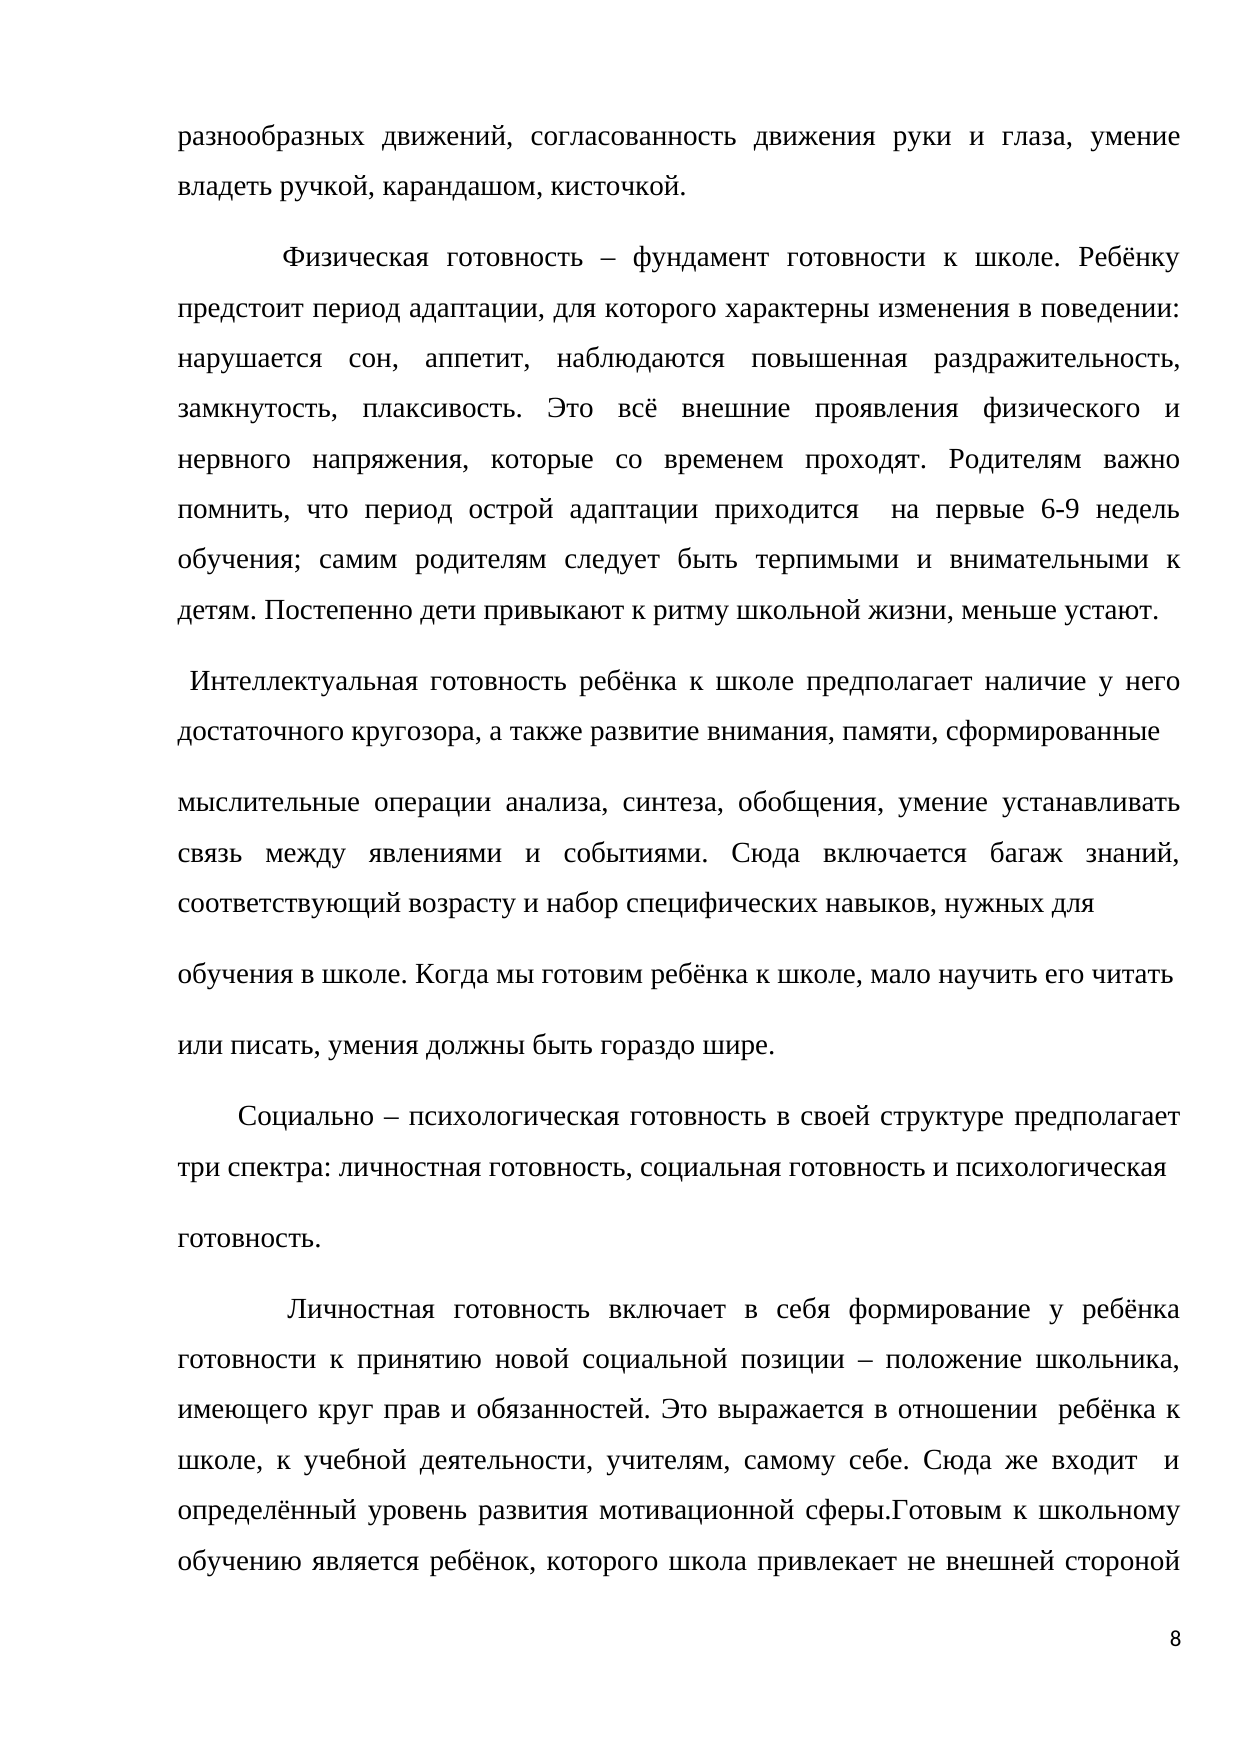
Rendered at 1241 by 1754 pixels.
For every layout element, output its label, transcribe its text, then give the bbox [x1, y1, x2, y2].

text или писать, умения должны быть гораздо шире. [177, 1027, 1181, 1061]
text обучения в школе. Когда мы готовим ребёнка к школе, мало научить его читать [177, 956, 1181, 990]
text Социально – психологическая готовность в своей структуре предполагает три спектра: личностная готовность, социальная готовность и психологическая [177, 1098, 1181, 1182]
text готовность. [177, 1220, 1181, 1253]
text Физическая готовность – фундамент готовности к школе. Ребёнку предстоит период адаптации, для которого характерны изменения в поведении: нарушается сон, аппетит, наблюдаются повышенная раздражительность, замкнутость, плаксивость. Это всё внешние проявления физического и нервного напряжения, которые со временем проходят. Родителям важно помнить, что период острой адаптации приходится на первые 6-9 недель обучения; самим родителям следует быть терпимыми и внимательными к детям. Постепенно дети привыкают к ритму школьной жизни, меньше устают. [177, 239, 1181, 625]
text мыслительные операции анализа, синтеза, обобщения, умение устанавливать связь между явлениями и событиями. Сюда включается багаж знаний, соответствующий возрасту и набор специфических навыков, нужных для [177, 784, 1181, 918]
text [177, 1291, 1181, 1576]
text Интеллектуальная готовность ребёнка к школе предполагает наличие у него достаточного кругозора, а также развитие внимания, памяти, сформированные [177, 663, 1181, 747]
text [177, 118, 1181, 202]
